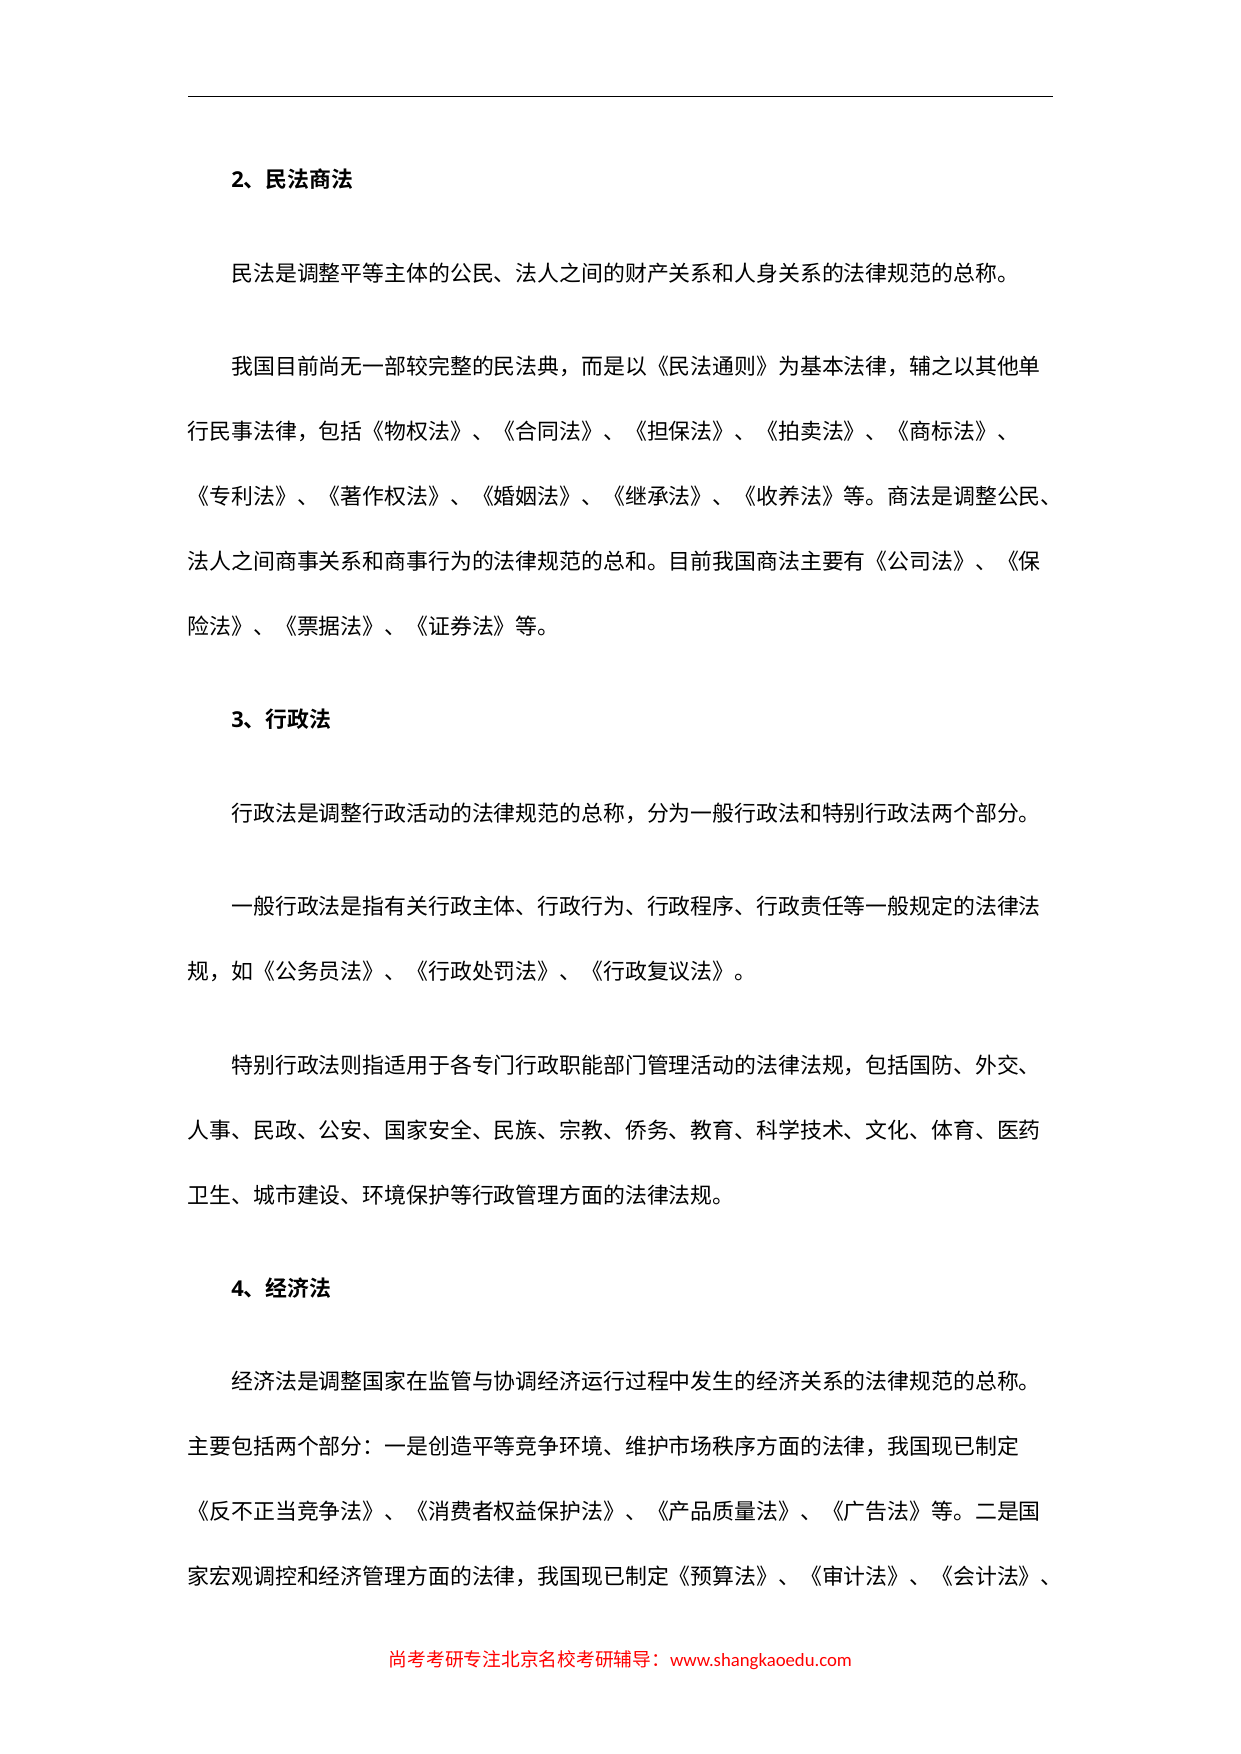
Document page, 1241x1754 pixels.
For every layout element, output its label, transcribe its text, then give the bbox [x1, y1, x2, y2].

text 2、民法商法 [187, 162, 1053, 194]
text 行政法是调整行政活动的法律规范的总称，分为一般行政法和特别行政法两个部分。 [187, 796, 1053, 828]
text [187, 1364, 1053, 1591]
text 民法是调整平等主体的公民、法人之间的财产关系和人身关系的法律规范的总称。 [187, 255, 1053, 288]
text 特别行政法则指适用于各专门行政职能部门管理活动的法律法规，包括国防、外交、人事、民政、公安、国家安全、民族、宗教、侨务、教育、科学技术、文化、体育、医药卫生、城市建设、环境保护等行政管理方面的法律法规。 [187, 1047, 1053, 1210]
text 4、经济法 [187, 1271, 1053, 1303]
text 我国目前尚无一部较完整的民法典，而是以《民法通则》为基本法律，辅之以其他单行民事法律，包括《物权法》、《合同法》、《担保法》、《拍卖法》、《商标法》、《专利法》、《著作权法》、《婚姻法》、《继承法》、《收养法》等。商法是调整公民、法人之间商事关系和商事行为的法律规范的总和。目前我国商法主要有《公司法》、《保险法》、《票据法》、《证券法》等。 [187, 349, 1053, 641]
text 一般行政法是指有关行政主体、行政行为、行政程序、行政责任等一般规定的法律法规，如《公务员法》、《行政处罚法》、《行政复议法》。 [187, 889, 1053, 986]
text 3、行政法 [187, 702, 1053, 734]
